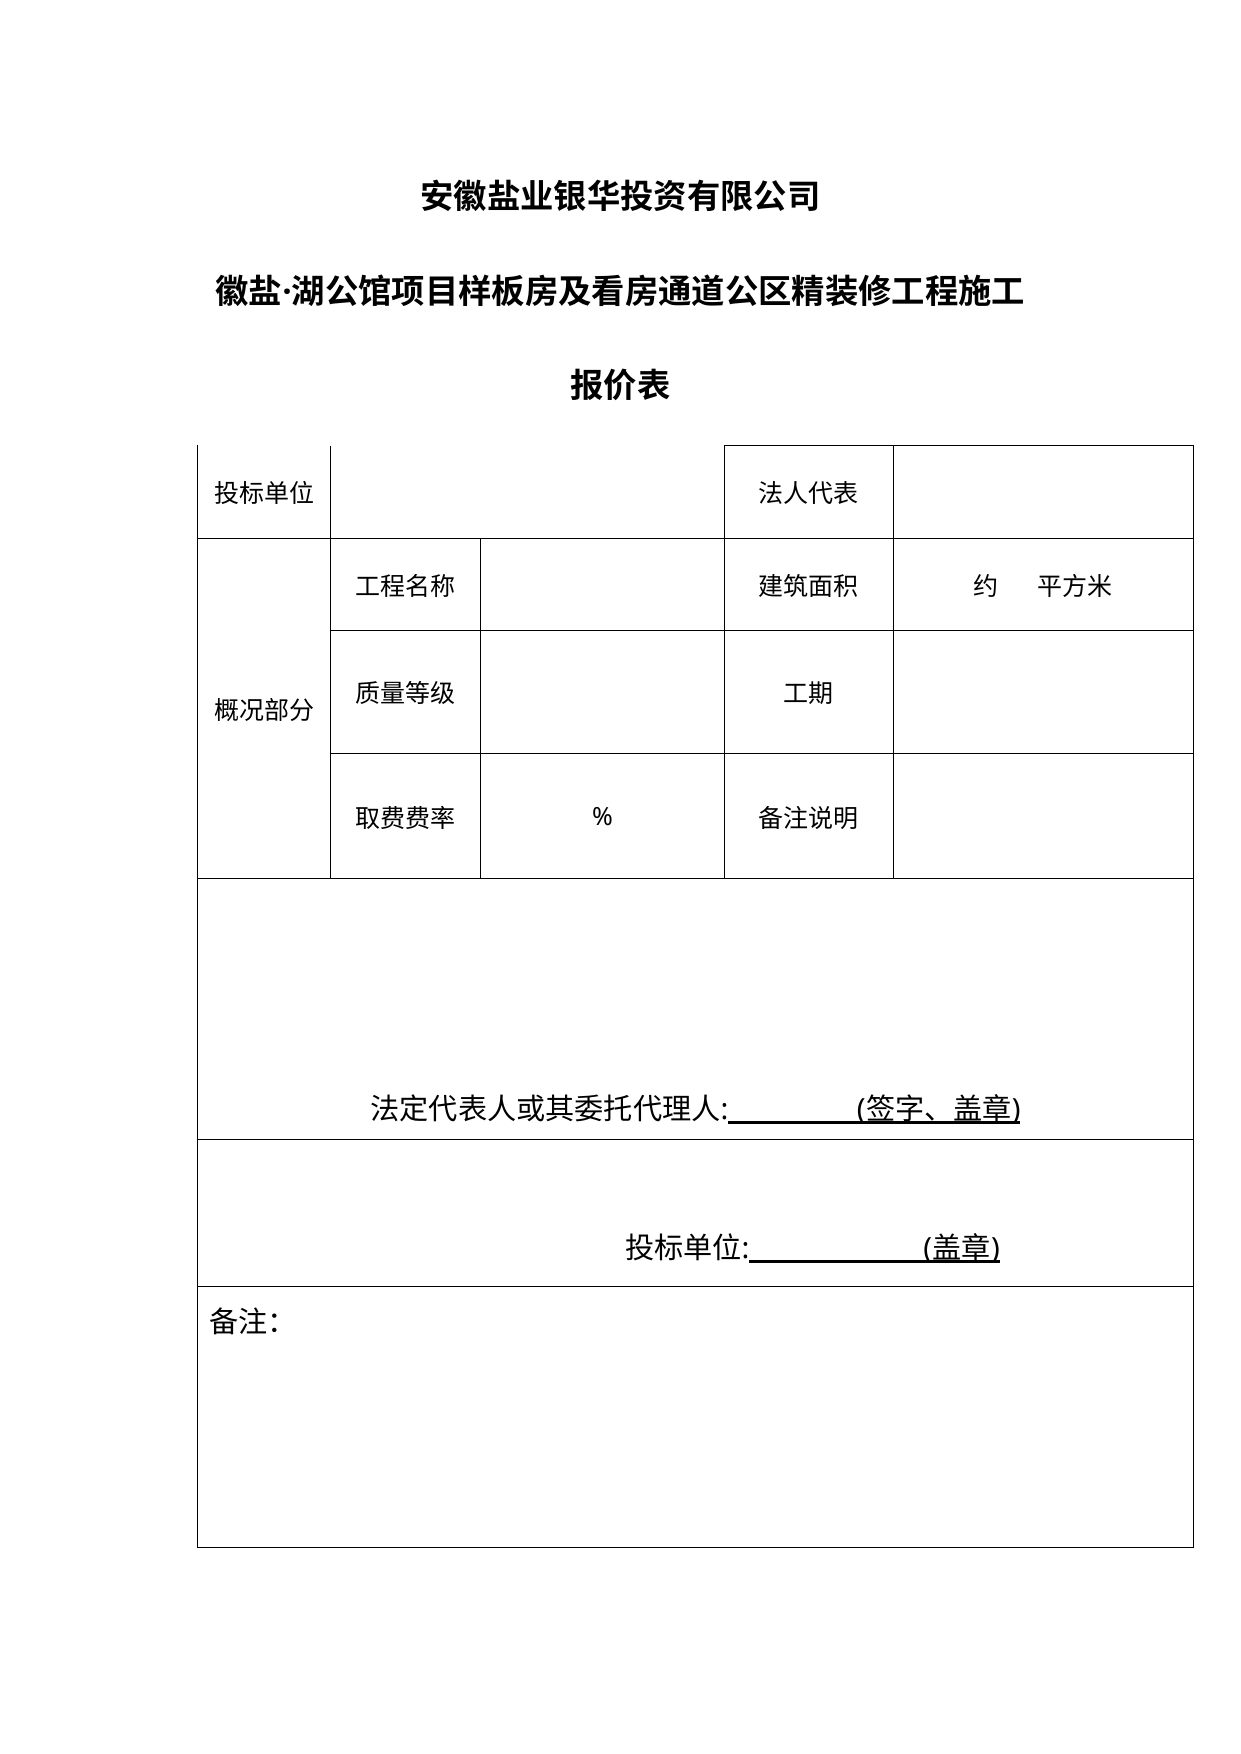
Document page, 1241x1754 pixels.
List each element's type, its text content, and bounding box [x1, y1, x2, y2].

table_cell [894, 754, 1193, 878]
table_cell [894, 631, 1193, 753]
table_cell 法定代表人或其委托代理人: (签字、盖章) [198, 879, 1193, 1139]
table_cell 工程名称 [331, 539, 480, 629]
text 报价表 [187, 350, 1053, 415]
table_cell 备注说明 [725, 754, 893, 878]
table_header 法人代表 [725, 446, 893, 538]
table_cell 质量等级 [331, 631, 480, 753]
table_header 投标单位 [198, 445, 330, 538]
text 安徽盐业银华投资有限公司 [187, 162, 1053, 227]
table_header [894, 446, 1193, 538]
text 徽盐·湖公馆项目样板房及看房通道公区精装修工程施工 [187, 256, 1053, 321]
table_cell 取费费率 [331, 754, 480, 878]
table_cell 工期 [725, 631, 893, 753]
table_cell [481, 539, 724, 629]
table_cell 概况部分 [198, 539, 330, 878]
table_cell 投标单位: (盖章) [198, 1140, 1193, 1286]
table_cell 约 平方米 [894, 539, 1193, 629]
table_cell 建筑面积 [725, 539, 893, 629]
table_cell [481, 631, 724, 753]
table_cell 备注： [198, 1287, 1193, 1547]
table_cell % [481, 754, 724, 878]
table_header [331, 445, 724, 538]
